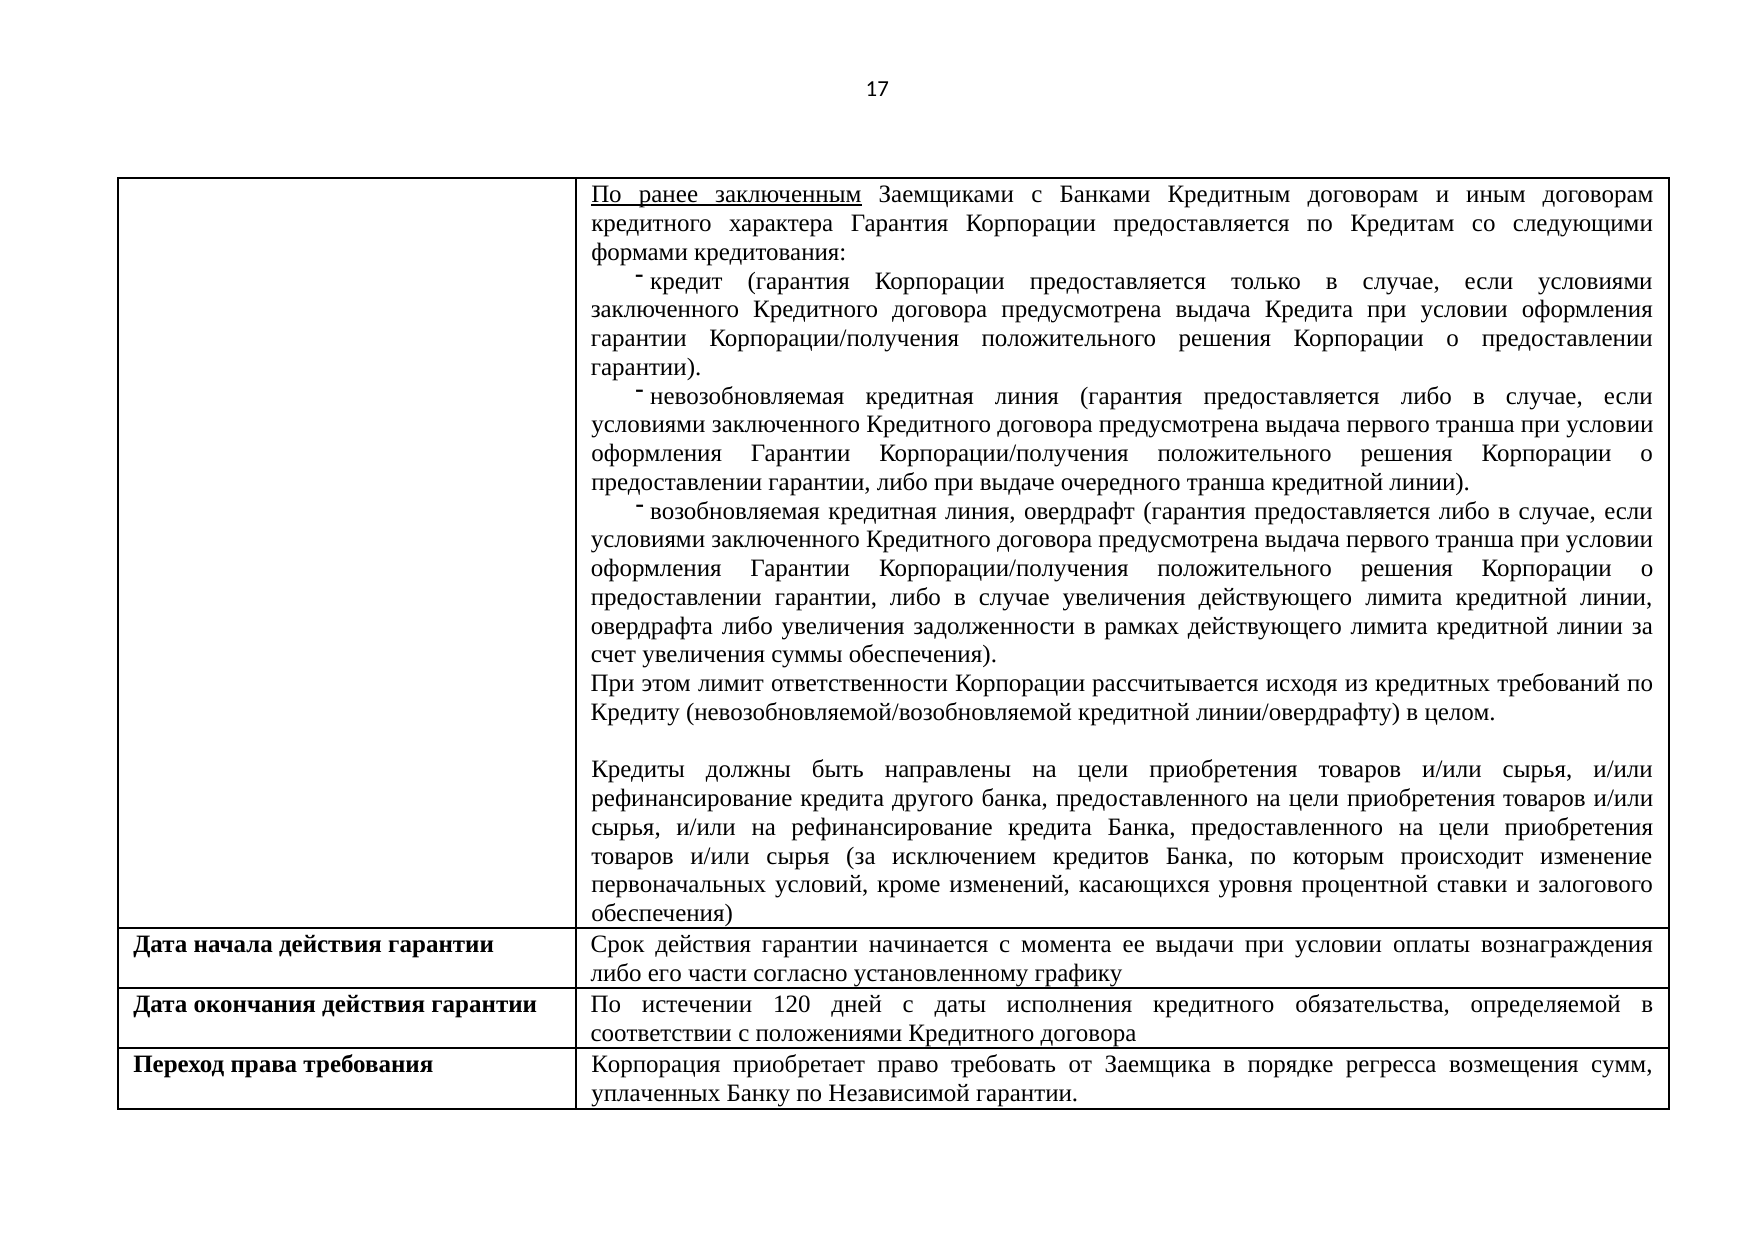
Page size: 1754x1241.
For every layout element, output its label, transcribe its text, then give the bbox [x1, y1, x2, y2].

table_cell Дата окончания действия гарантии [119, 989, 575, 1047]
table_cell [119, 1049, 575, 1108]
table_cell Дата начала действия гарантии [119, 929, 575, 987]
table_cell Срок действия гарантии начинается с момента ее выдачи при условии оплаты вознаграждения либо его части согласно установленному графику [577, 929, 1668, 987]
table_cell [577, 179, 1668, 927]
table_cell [119, 179, 575, 927]
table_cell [577, 1049, 1668, 1108]
table_cell По истечении 120 дней с даты исполнения кредитного обязательства, определяемой в соответствии с положениями Кредитного договора [577, 989, 1668, 1047]
